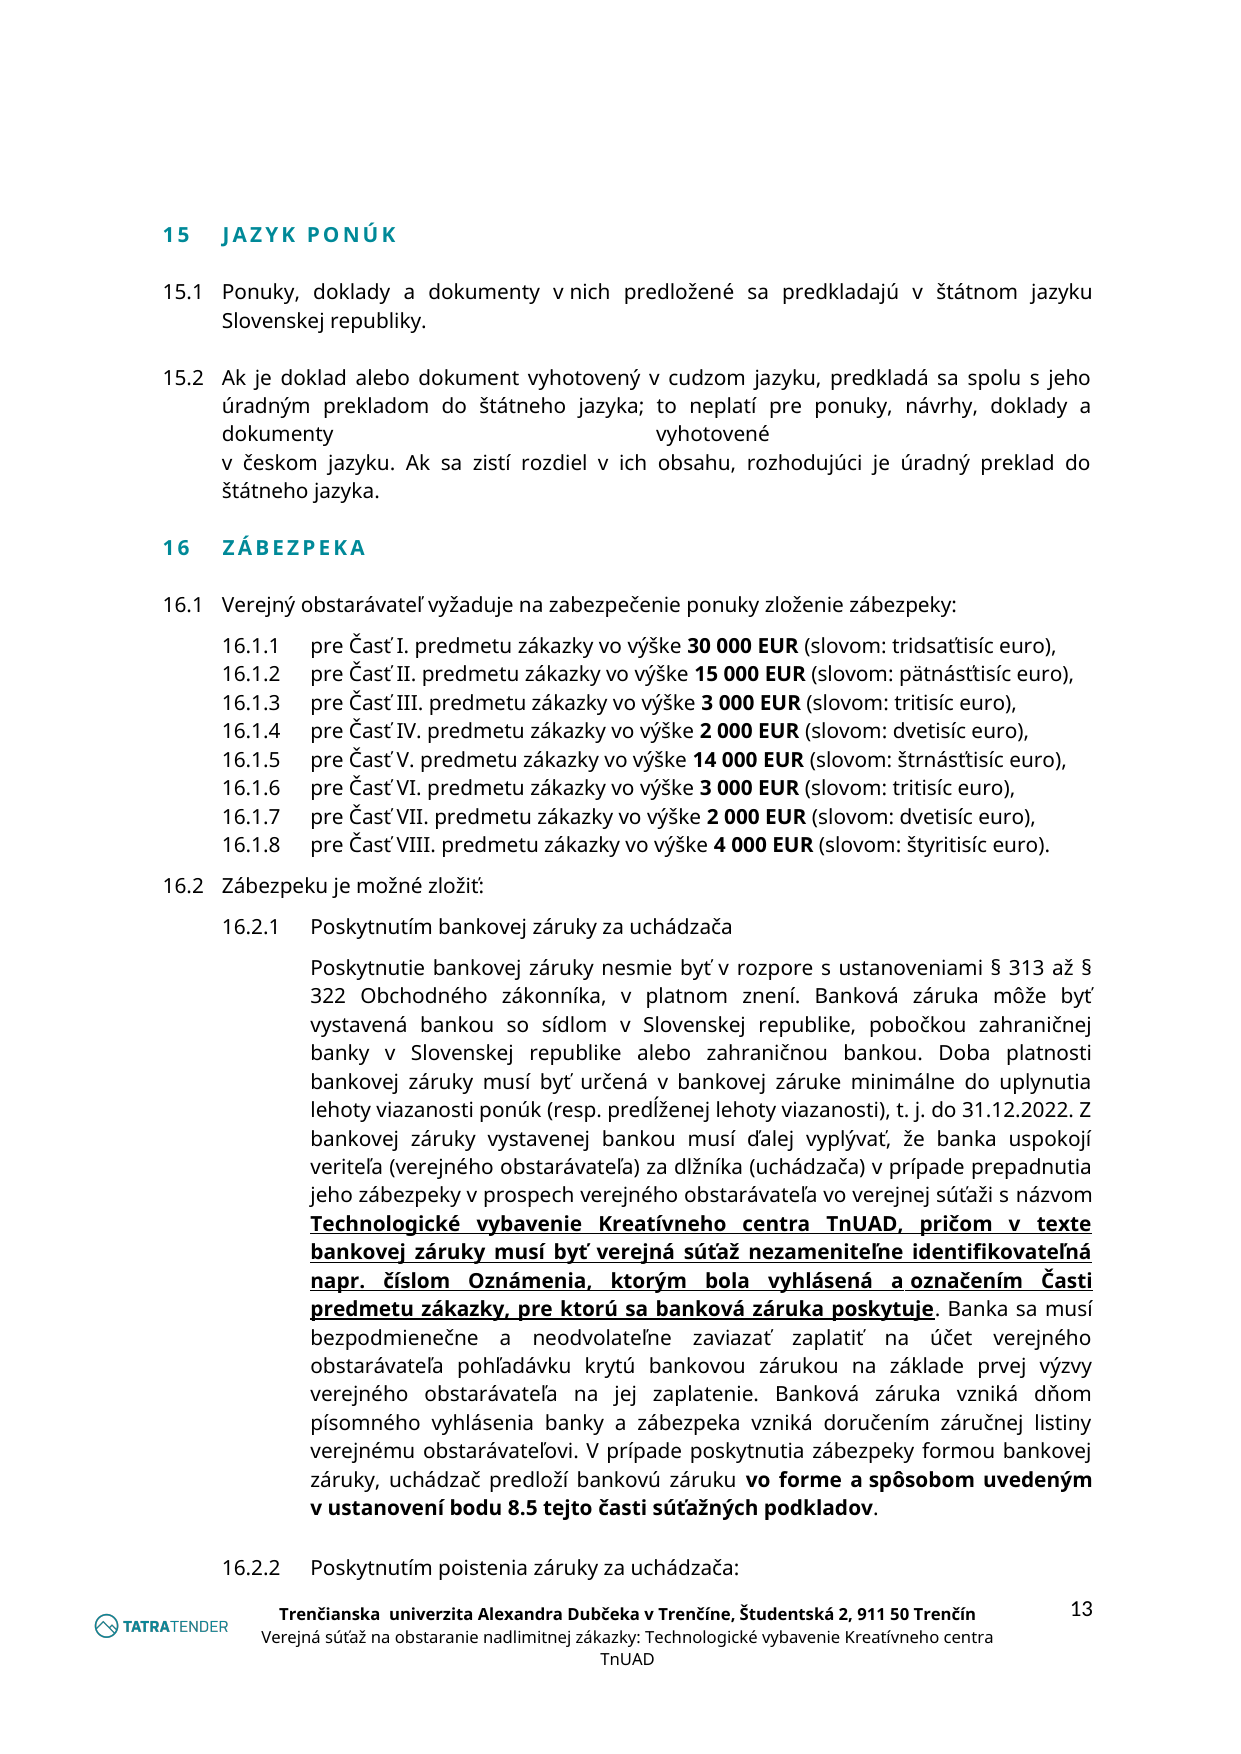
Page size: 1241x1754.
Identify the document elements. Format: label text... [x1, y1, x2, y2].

subtitle pre Časť III. predmetu zákazky vo výške 3 000 EUR (slovom: tritisíc euro), [222, 688, 1093, 716]
text Poskytnutie bankovej záruky nesmie byť v rozpore s ustanoveniami § 313 až § 322 Obchodného zákonníka, v platnom znení. Banková záruka môže byť vystavená bankou so sídlom v Slovenskej republike, pobočkou zahraničnej banky v Slovenskej republike alebo zahraničnou bankou. Doba platnosti bankovej záruky musí byť určená v bankovej záruke minimálne do uplynutia lehoty viazanosti ponúk (resp. predĺženej lehoty viazanosti), t. j. do 31.12.2022. Z bankovej záruky vystavenej bankou musí ďalej vyplývať, že banka uspokojí veriteľa (verejného obstarávateľa) za dlžníka (uchádzača) v prípade prepadnutia jeho zábezpeky v prospech verejného obstarávateľa vo verejnej súťaži s názvom Technologické vybavenie Kreatívneho centra TnUAD, pričom v texte bankovej záruky musí byť verejná súťaž nezameniteľne identifikovateľná napr. číslom Oznámenia, ktorým bola vyhlásená a označením Časti predmetu zákazky, pre ktorú sa banková záruka poskytuje. Banka sa musí bezpodmienečne a neodvolateľne zaviazať zaplatiť na účet verejného obstarávateľa pohľadávku krytú bankovou zárukou na základe prvej výzvy verejného obstarávateľa na jej zaplatenie. Banková záruka vzniká dňom písomného vyhlásenia banky a zábezpeka vzniká doručením záručnej listiny verejnému obstarávateľovi. V prípade poskytnutia zábezpeky formou bankovej záruky, uchádzač predloží bankovú záruku vo forme a spôsobom uvedeným v ustanovení bodu 8.5 tejto časti súťažných podkladov. [310, 1291, 1093, 1522]
subtitle pre Časť II. predmetu zákazky vo výške 15 000 EUR (slovom: pätnásťtisíc euro), [222, 659, 1093, 688]
subtitle Poskytnutím bankovej záruky za uchádzača [222, 912, 1093, 941]
subtitle Ak je doklad alebo dokument vyhotovený v cudzom jazyku, predkladá sa spolu s jeho úradným prekladom do štátneho jazyka; to neplatí pre ponuky, návrhy, doklady a dokumenty vyhotovené v českom jazyku. Ak sa zistí rozdiel v ich obsahu, rozhodujúci je úradný preklad do štátneho jazyka. [162, 363, 1093, 505]
text Jazyk ponúk [162, 221, 1093, 249]
subtitle pre Časť V. predmetu zákazky vo výške 14 000 EUR (slovom: štrnásťtisíc euro), [222, 745, 1093, 773]
subtitle Poskytnutím poistenia záruky za uchádzača: [222, 1553, 1093, 1581]
subtitle Zábezpeku je možné zložiť: [162, 871, 1093, 899]
text Poskytnutie bankovej záruky nesmie byť v rozpore s ustanoveniami § 313 až § 322 Obchodného zákonníka, v platnom znení. Banková záruka môže byť vystavená bankou so sídlom v Slovenskej republike, pobočkou zahraničnej banky v Slovenskej republike alebo zahraničnou bankou. Doba platnosti bankovej záruky musí byť určená v bankovej záruke minimálne do uplynutia lehoty viazanosti ponúk (resp. predĺženej lehoty viazanosti), t. j. do 31.12.2022. Z bankovej záruky vystavenej bankou musí ďalej vyplývať, že banka uspokojí veriteľa (verejného obstarávateľa) za dlžníka (uchádzača) v prípade prepadnutia jeho zábezpeky v prospech verejného obstarávateľa vo verejnej súťaži s názvom Technologické vybavenie Kreatívneho centra TnUAD, pričom v texte bankovej záruky musí byť verejná súťaž nezameniteľne identifikovateľná napr. číslom Oznámenia, ktorým bola vyhlásená a označením Časti predmetu zákazky, pre ktorú sa banková záruka poskytuje. Banka sa musí bezpodmienečne a neodvolateľne zaviazať zaplatiť na účet verejného obstarávateľa pohľadávku krytú bankovou zárukou na základe prvej výzvy verejného obstarávateľa na jej zaplatenie. Banková záruka vzniká dňom písomného vyhlásenia banky a zábezpeka vzniká doručením záručnej listiny verejnému obstarávateľovi. V prípade poskytnutia zábezpeky formou bankovej záruky, uchádzač predloží bankovú záruku vo forme a spôsobom uvedeným v ustanovení bodu 8.5 tejto časti súťažných podkladov. [310, 953, 1093, 1290]
subtitle pre Časť VI. predmetu zákazky vo výške 3 000 EUR (slovom: tritisíc euro), [222, 773, 1093, 802]
subtitle Verejný obstarávateľ vyžaduje na zabezpečenie ponuky zloženie zábezpeky: [162, 590, 1093, 619]
subtitle pre Časť I. predmetu zákazky vo výške 30 000 EUR (slovom: tridsaťtisíc euro), [222, 631, 1093, 659]
subtitle pre Časť IV. predmetu zákazky vo výške 2 000 EUR (slovom: dvetisíc euro), [222, 716, 1093, 745]
subtitle Ponuky, doklady a dokumenty v nich predložené sa predkladajú v štátnom jazyku Slovenskej republiky. [162, 277, 1093, 334]
subtitle pre Časť VII. predmetu zákazky vo výške 2 000 EUR (slovom: dvetisíc euro), [222, 802, 1093, 830]
subtitle pre Časť VIII. predmetu zákazky vo výške 4 000 EUR (slovom: štyritisíc euro). [222, 830, 1093, 859]
text Zábezpeka [162, 533, 1093, 562]
picture [92, 1602, 239, 1647]
